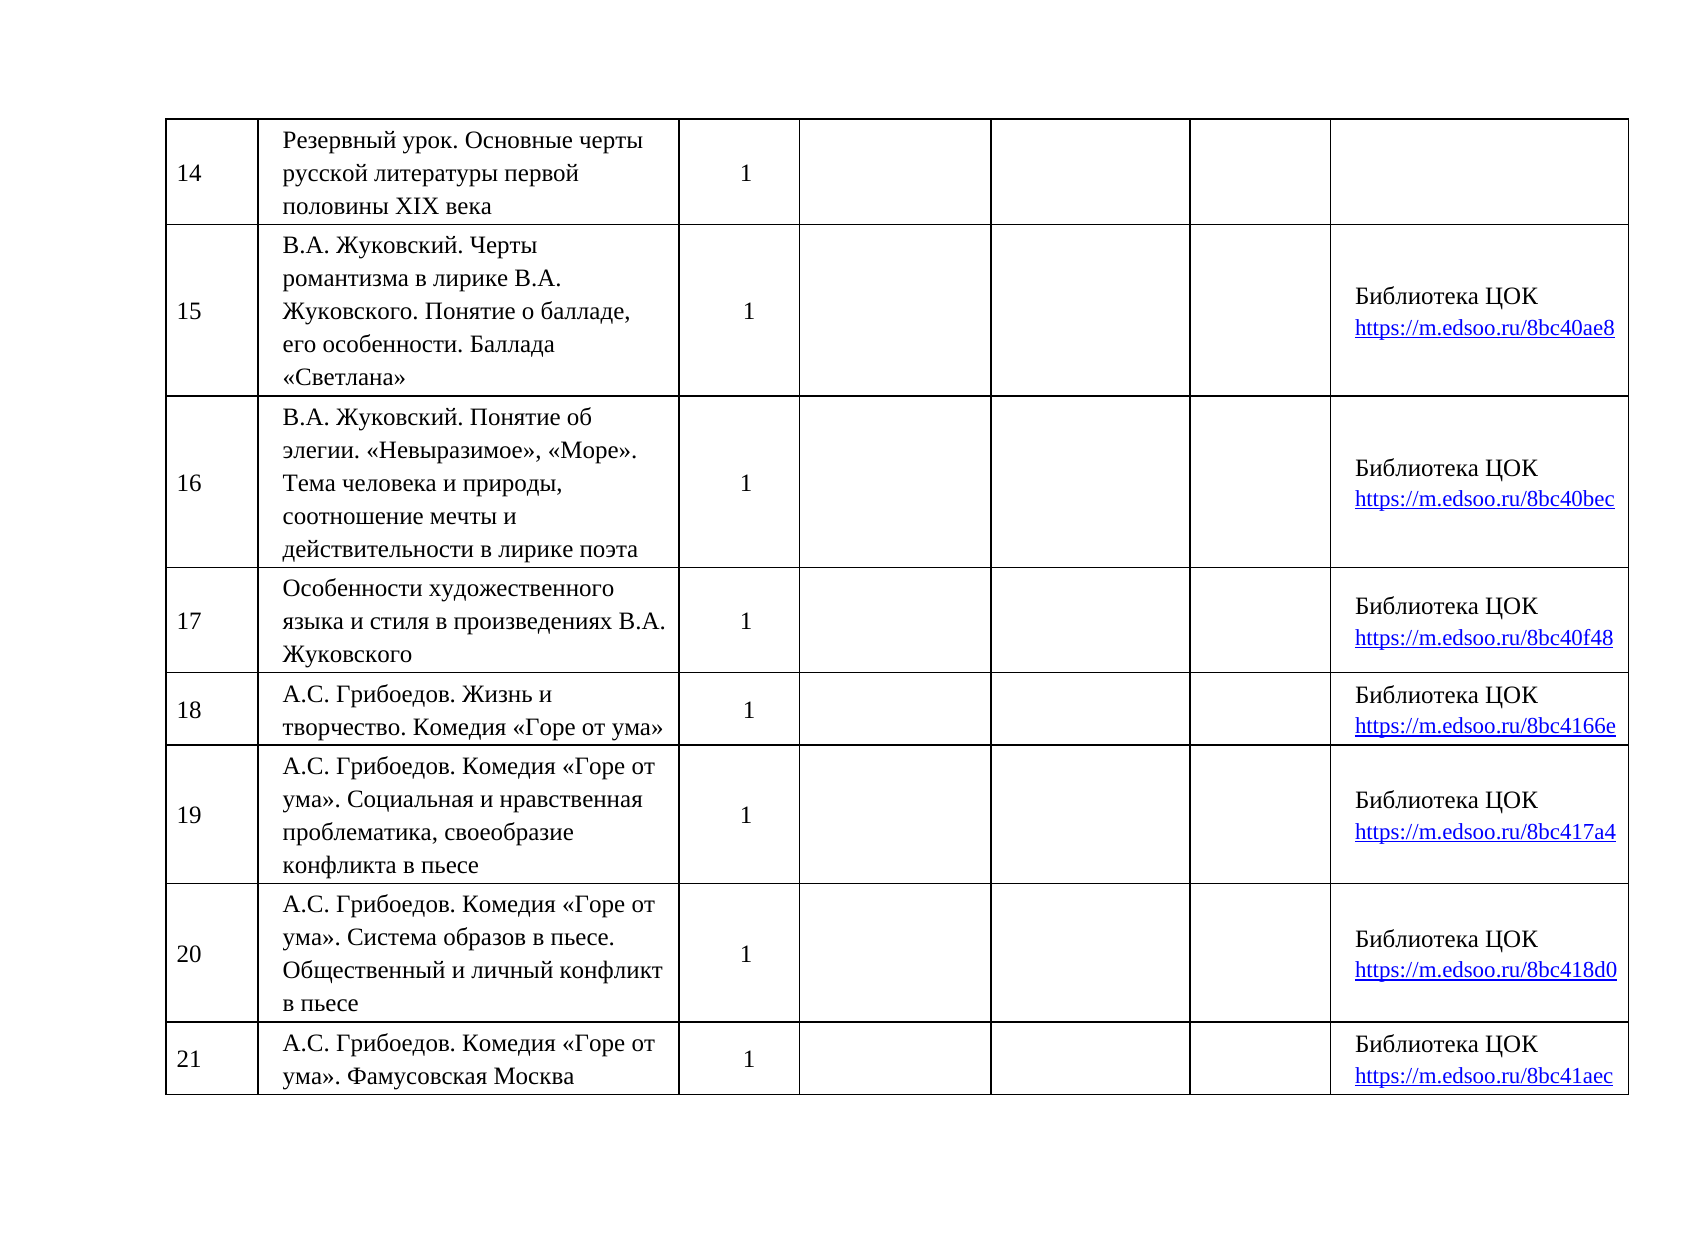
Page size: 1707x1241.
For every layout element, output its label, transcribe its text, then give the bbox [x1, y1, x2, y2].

table_cell [1191, 568, 1330, 672]
table_cell Библиотека ЦОК https://m.edsoo.ru/8bc417a4 [1331, 746, 1628, 883]
table_cell [992, 397, 1189, 566]
table_cell [800, 568, 990, 672]
table_cell [1191, 120, 1330, 223]
table_cell 16 [167, 397, 257, 566]
table_cell [992, 1023, 1189, 1093]
table_cell [992, 225, 1189, 395]
table_cell [992, 884, 1189, 1021]
table_cell 1 [680, 884, 799, 1021]
table_cell [992, 746, 1189, 883]
table_cell 20 [167, 884, 257, 1021]
table_cell 19 [167, 746, 257, 883]
table_cell [992, 673, 1189, 744]
table_cell 15 [167, 225, 257, 395]
table_cell Резервный урок. Основные черты русской литературы первой половины ХIХ века [259, 120, 678, 223]
table_cell Библиотека ЦОК https://m.edsoo.ru/8bc418d0 [1331, 884, 1628, 1021]
table_cell Библиотека ЦОК https://m.edsoo.ru/8bc41aec [1331, 1023, 1628, 1093]
table_cell [800, 746, 990, 883]
table_cell [1331, 120, 1628, 223]
table_cell 1 [680, 568, 799, 672]
table_cell 1 [680, 673, 799, 744]
table_cell 1 [680, 1023, 799, 1093]
table_cell Библиотека ЦОК https://m.edsoo.ru/8bc40bec [1331, 397, 1628, 566]
table_cell [992, 568, 1189, 672]
table_cell В.А. Жуковский. Понятие об элегии. «Невыразимое», «Море». Тема человека и природы, соотношение мечты и действительности в лирике поэта [259, 397, 678, 566]
table_cell [800, 884, 990, 1021]
table_cell А.С. Грибоедов. Жизнь и творчество. Комедия «Горе от ума» [259, 673, 678, 744]
table_cell 14 [167, 120, 257, 223]
table_cell 1 [680, 746, 799, 883]
table_cell 1 [680, 397, 799, 566]
table_cell [1191, 746, 1330, 883]
table_cell Библиотека ЦОК https://m.edsoo.ru/8bc40f48 [1331, 568, 1628, 672]
table_cell [1191, 1023, 1330, 1093]
table_cell [992, 120, 1189, 223]
table_cell 1 [680, 120, 799, 223]
table_cell А.С. Грибоедов. Комедия «Горе от ума». Фамусовская Москва [259, 1023, 678, 1093]
table_cell [800, 120, 990, 223]
table_cell А.С. Грибоедов. Комедия «Горе от ума». Социальная и нравственная проблематика, своеобразие конфликта в пьесе [259, 746, 678, 883]
table_cell 18 [167, 673, 257, 744]
table_cell 17 [167, 568, 257, 672]
table_cell 1 [680, 225, 799, 395]
table_cell [800, 1023, 990, 1093]
table_cell [800, 225, 990, 395]
table_cell Библиотека ЦОК https://m.edsoo.ru/8bc40ae8 [1331, 225, 1628, 395]
table_cell 21 [167, 1023, 257, 1093]
table_cell В.А. Жуковский. Черты романтизма в лирике В.А. Жуковского. Понятие о балладе, его особенности. Баллада «Светлана» [259, 225, 678, 395]
table_cell [1191, 225, 1330, 395]
table_cell Особенности художественного языка и стиля в произведениях В.А. Жуковского [259, 568, 678, 672]
table_cell [1191, 673, 1330, 744]
table_cell [800, 397, 990, 566]
table_cell Библиотека ЦОК https://m.edsoo.ru/8bc4166e [1331, 673, 1628, 744]
table_cell [1191, 884, 1330, 1021]
table_cell [800, 673, 990, 744]
table_cell [1191, 397, 1330, 566]
table_cell А.С. Грибоедов. Комедия «Горе от ума». Система образов в пьесе. Общественный и личный конфликт в пьесе [259, 884, 678, 1021]
